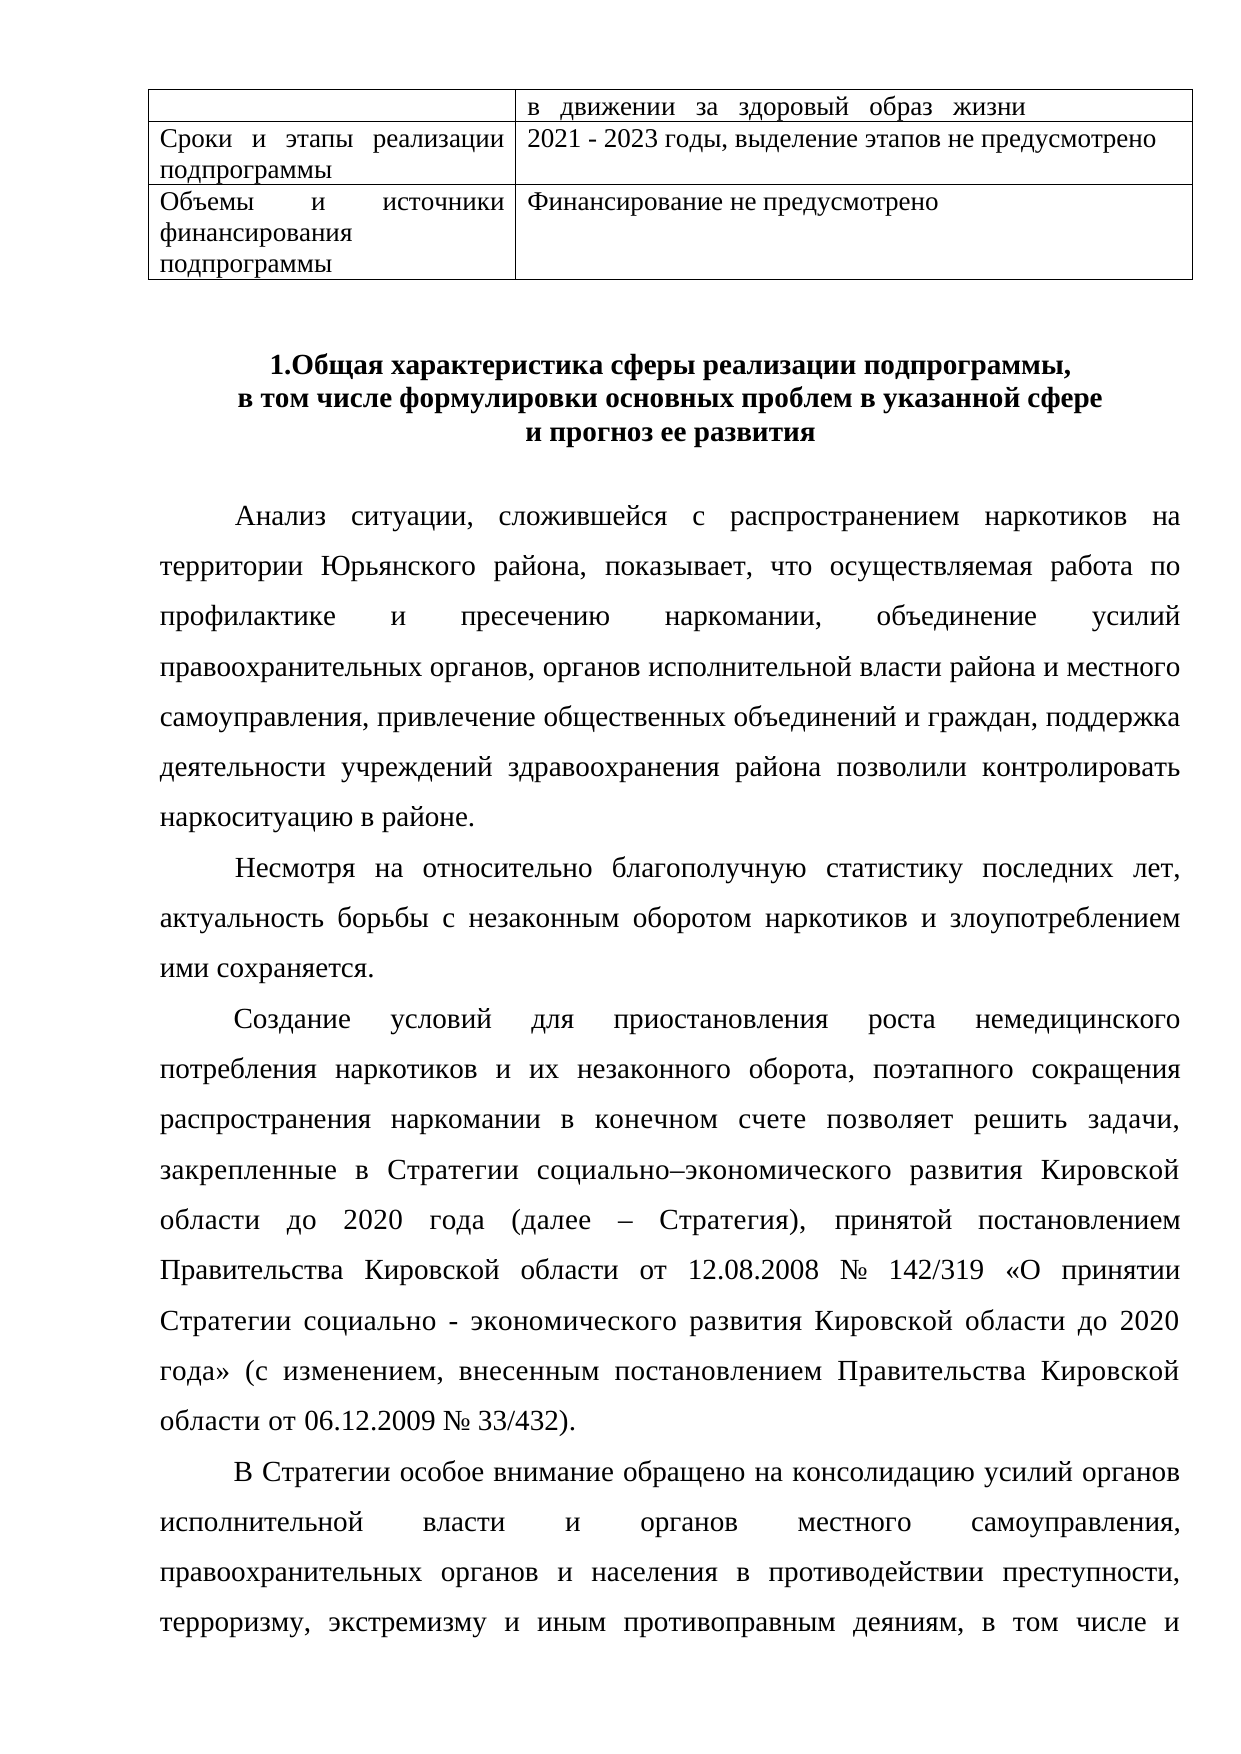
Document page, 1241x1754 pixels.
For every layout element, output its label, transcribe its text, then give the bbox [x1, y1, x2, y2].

text и прогноз ее развития [159, 414, 1181, 447]
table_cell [516, 90, 1192, 121]
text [159, 1454, 1181, 1638]
table_cell 2021 - 2023 годы, выделение этапов не предусмотрено [516, 122, 1192, 184]
text 1.Общая характеристика сферы реализации подпрограммы, [159, 347, 1181, 380]
table_cell Объемы и источники финансирования подпрограммы [149, 185, 515, 279]
text Анализ ситуации, сложившейся с распространением наркотиков на территории Юрьянского района, показывает, что осуществляемая работа по профилактике и пресечению наркомании, объединение усилий правоохранительных органов, органов исполнительной власти района и местного самоуправления, привлечение общественных объединений и граждан, поддержка деятельности учреждений здравоохранения района позволили контролировать наркоситуацию в районе. [159, 498, 1181, 833]
text в том числе формулировки основных проблем в указанной сфере [159, 380, 1181, 414]
text Несмотря на относительно благополучную статистику последних лет, актуальность борьбы с незаконным оборотом наркотиков и злоупотреблением ими сохраняется. [159, 850, 1181, 984]
table_cell Сроки и этапы реализации подпрограммы [149, 122, 515, 184]
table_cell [149, 90, 515, 121]
text Создание условий для приостановления роста немедицинского потребления наркотиков и их незаконного оборота, поэтапного сокращения распространения наркомании в конечном счете позволяет решить задачи, закрепленные в Стратегии социально–экономического развития Кировской области до 2020 года (далее – Стратегия), принятой постановлением Правительства Кировской области от 12.08.2008 № 142/319 «О принятии Стратегии социально - экономического развития Кировской области до 2020 года» (с изменением, внесенным постановлением Правительства Кировской области от 06.12.2009 № 33/432). [159, 1001, 1181, 1437]
table_cell Финансирование не предусмотрено [516, 185, 1192, 279]
